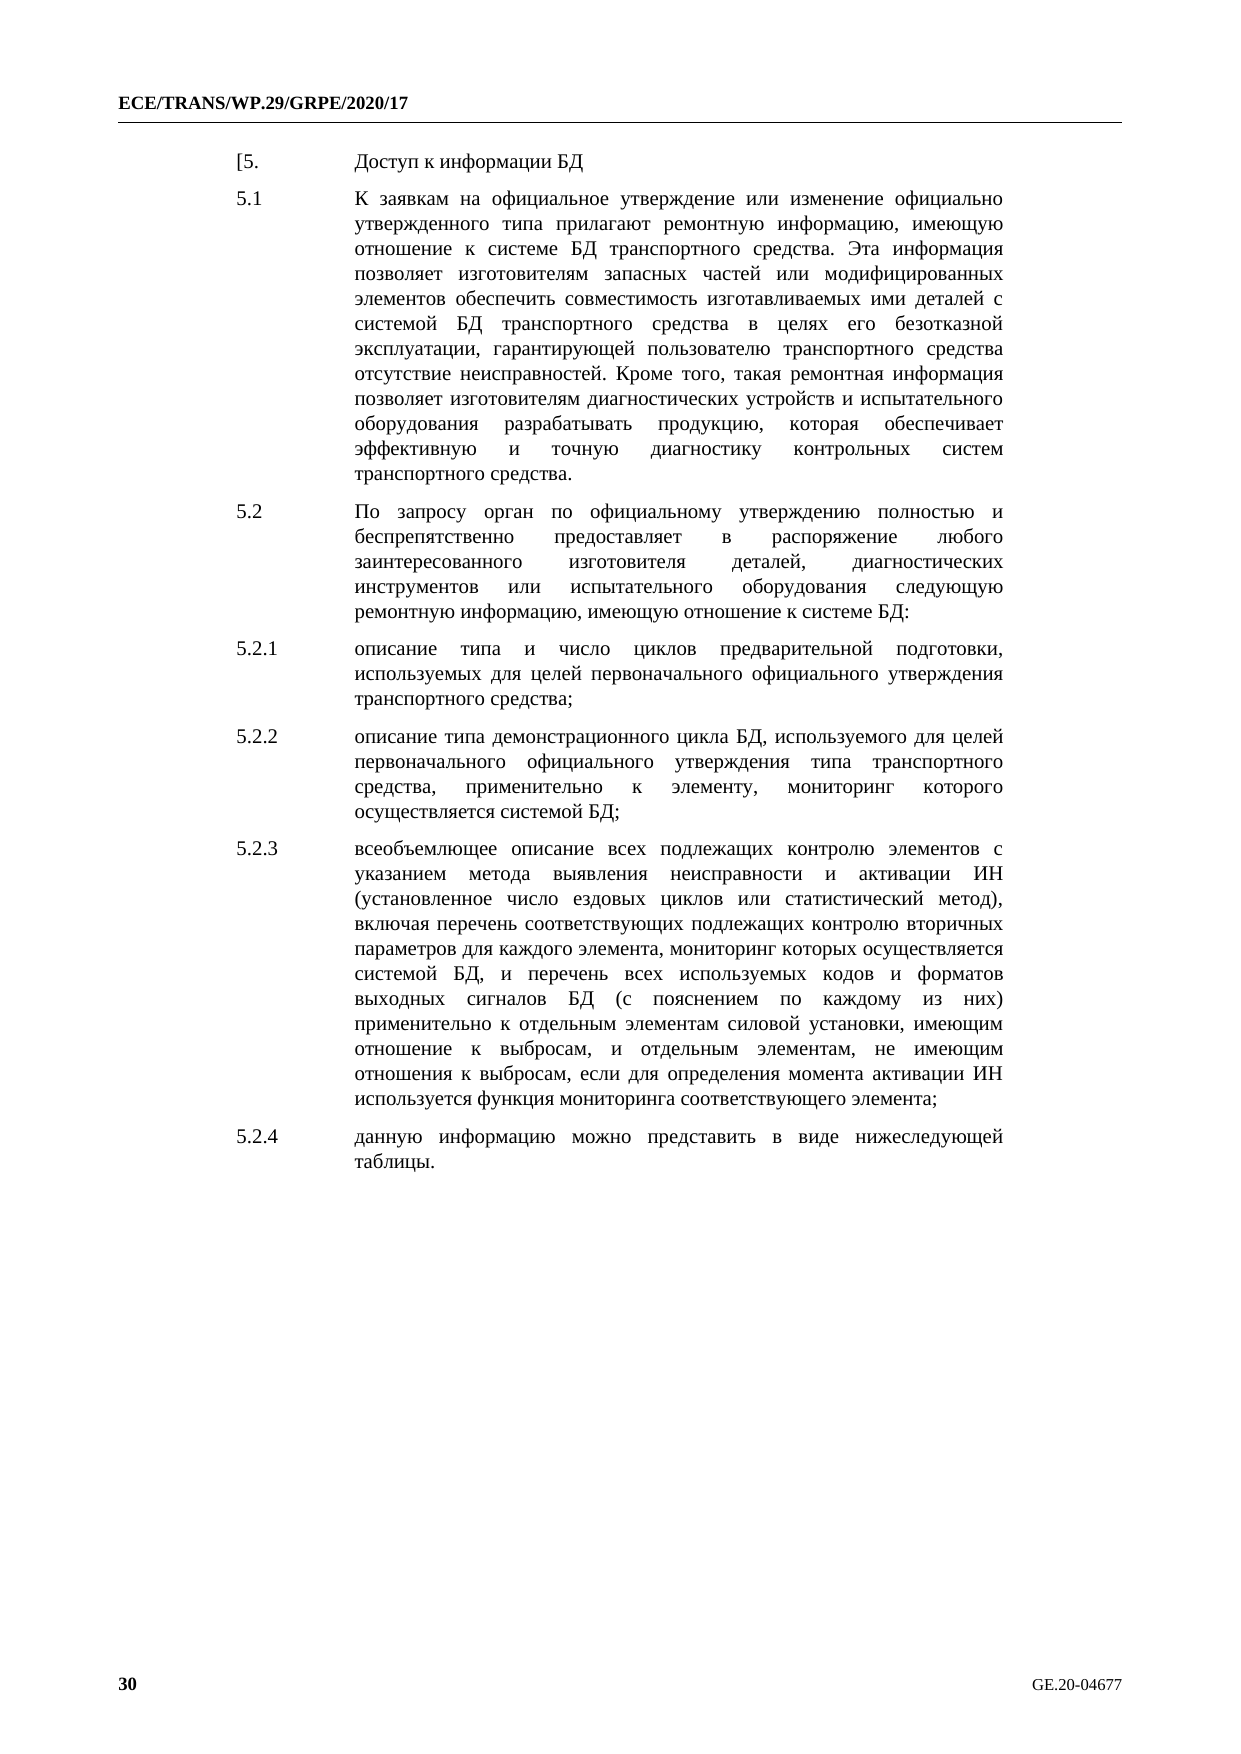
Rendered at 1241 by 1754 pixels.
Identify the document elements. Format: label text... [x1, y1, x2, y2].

text 5.1 К заявкам на официальное утверждение или изменение официально утвержденного типа прилагают ремонтную информацию, имеющую отношение к системе БД транспортного средства. Эта информация позволяет изготовителям запасных частей или модифицированных элементов обеспечить совместимость изготавливаемых ими деталей с системой БД транспортного средства в целях его безотказной эксплуатации, гарантирующей пользователю транспортного средства отсутствие неисправностей. Кроме того, такая ремонтная информация позволяет изготовителям диагностических устройств и испытательного оборудования разрабатывать продукцию, которая обеспечивает эффективную и точную диагностику контрольных систем транспортного средства. [236, 185, 1004, 485]
text 5.2 По запросу орган по официальному утверждению полностью и беспрепятственно предоставляет в распоряжение любого заинтересованного изготовителя деталей, диагностических инструментов или испытательного оборудования следующую ремонтную информацию, имеющую отношение к системе БД: [236, 498, 1004, 623]
text 5.2.1 описание типа и число циклов предварительной подготовки, используемых для целей первоначального официального утверждения транспортного средства; [236, 635, 1004, 710]
text 5.2.2 описание типа демонстрационного цикла БД, используемого для целей первоначального официального утверждения типа транспортного средства, применительно к элементу, мониторинг которого осуществляется системой БД; [236, 723, 1004, 823]
text 5.2.4 данную информацию можно представить в виде нижеследующей таблицы. [236, 1123, 1004, 1173]
text 5.2.3 всеобъемлющее описание всех подлежащих контролю элементов с указанием метода выявления неисправности и активации ИН (установленное число ездовых циклов или статистический метод), включая перечень соответствующих подлежащих контролю вторичных параметров для каждого элемента, мониторинг которых осуществляется системой БД, и перечень всех используемых кодов и форматов выходных сигналов БД (с пояснением по каждому из них) применительно к отдельным элементам силовой установки, имеющим отношение к выбросам, и отдельным элементам, не имеющим отношения к выбросам, если для определения момента активации ИН используется функция мониторинга соответствующего элемента; [236, 835, 1004, 1110]
text [5. Доступ к информации БД [236, 148, 1004, 173]
